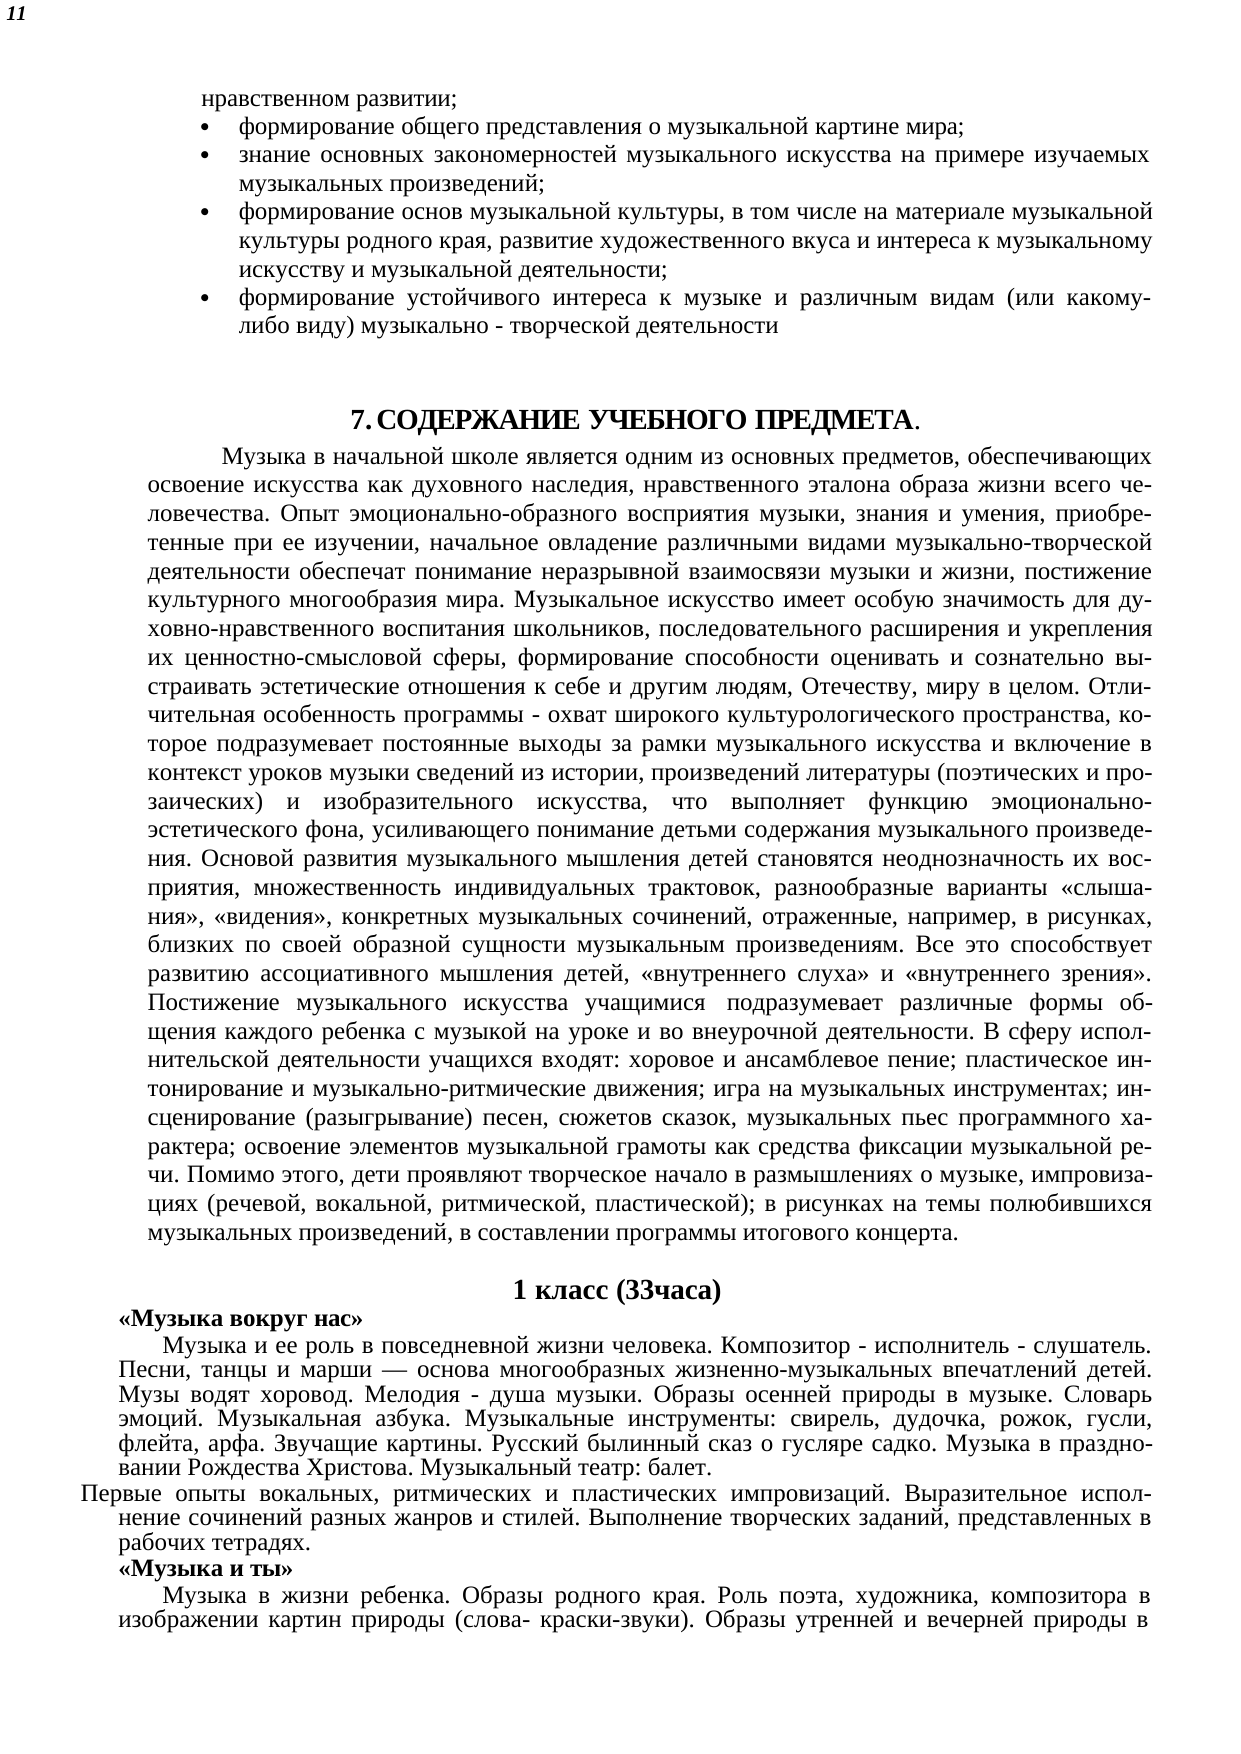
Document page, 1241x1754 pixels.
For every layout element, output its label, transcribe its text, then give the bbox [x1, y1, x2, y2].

list знание основных закономерностей музыкального искусства на примере изучаемых музыкальных произведений; [201, 140, 1151, 196]
text Музыка и ее роль в повседневной жизни человека. Композитор - исполнитель - слушатель. Песни, танцы и марши — основа многообразных жизненно-музыкальных впечатлений детей. Музы водят хоровод. Мелодия - душа музыки. Образы осенней природы в музыке. Словарь эмоций. Музыкальная азбука. Музыкальные инструменты: свирель, дудочка, рожок, гусли, флейта, арфа. Звучащие картины. Русский былинный сказ о гусляре садко. Музыка в праздно- вании Рождества Христова. Музыкальный театр: балет. [118, 1334, 1154, 1481]
subtitle СОДЕРЖАНИЕ УЧЕБНОГО ПРЕДМЕТА. [350, 402, 1226, 435]
subtitle «Музыка и ты» [118, 1556, 1226, 1582]
text нравственном развитии; [201, 83, 1226, 111]
subtitle «Музыка вокруг нас» [118, 1306, 1226, 1332]
text Музыка в начальной школе является одним из основных предметов, обеспечивающих освоение искусства как духовного наследия, нравственного эталона образа жизни всего че- ловечества. Опыт эмоционально-образного восприятия музыки, знания и умения, приобре- тенные при ее изучении, начальное овладение различными видами музыкально-творческой деятельности обеспечат понимание неразрывной взаимосвязи музыки и жизни, постижение культурного многообразия мира. Музыкальное искусство имеет особую значимость для ду- ховно-нравственного воспитания школьников, последовательного расширения и укрепления их ценностно-смысловой сферы, формирование способности оценивать и сознательно вы- страивать эстетические отношения к себе и другим людям, Отечеству, миру в целом. Отли- чительная особенность программы - охват широкого культурологического пространства, ко- торое подразумевает постоянные выходы за рамки музыкального искусства и включение в контекст уроков музыки сведений из истории, произведений литературы (поэтических и про- заических) и изобразительного искусства, что выполняет функцию эмоционально- эстетического фона, усиливающего понимание детьми содержания музыкального произведе- ния. Основой развития музыкального мышления детей становятся неоднозначность их вос- приятия, множественность индивидуальных трактовок, разнообразные варианты «слыша- ния», «видения», конкретных музыкальных сочинений, отраженные, например, в рисунках, близких по своей образной сущности музыкальным произведениям. Все это способствует развитию ассоциативного мышления детей, «внутреннего слуха» и «внутреннего зрения». Постижение музыкального искусства учащимися подразумевает различные формы об- щения каждого ребенка с музыкой на уроке и во внеурочной деятельности. В сферу испол- нительской деятельности учащихся входят: хоровое и ансамблевое пение; пластическое ин- тонирование и музыкально-ритмические движения; игра на музыкальных инструментах; ин- сценирование (разыгрывание) песен, сюжетов сказок, музыкальных пьес программного ха- рактера; освоение элементов музыкальной грамоты как средства фиксации музыкальной ре- чи. Помимо этого, дети проявляют творческое начало в размышлениях о музыке, импровиза- циях (речевой, вокальной, ритмической, пластической); в рисунках на темы полюбившихся музыкальных произведений, в составлении программы итогового концерта. [147, 441, 1153, 1246]
subtitle 1 класс (33часа) [104, 1273, 1130, 1306]
list формирование общего представления о музыкальной картине мира; [201, 112, 1226, 140]
text Первые опыты вокальных, ритмических и пластических импровизаций. Выразительное испол- нение сочинений разных жанров и стилей. Выполнение творческих заданий, представленных в рабочих тетрадях. [80, 1482, 1153, 1556]
list формирование основ музыкальной культуры, в том числе на материале музыкальной культуры родного края, развитие художественного вкуса и интереса к музыкальному искусству и музыкальной деятельности; [201, 196, 1153, 283]
list формирование устойчивого интереса к музыке и различным видам (или какому- либо виду) музыкально - творческой деятельности [201, 283, 1152, 339]
text Музыка в жизни ребенка. Образы родного края. Роль поэта, художника, композитора в изображении картин природы (слова- краски-звуки). Образы утренней и вечерней природы в [118, 1584, 1152, 1633]
